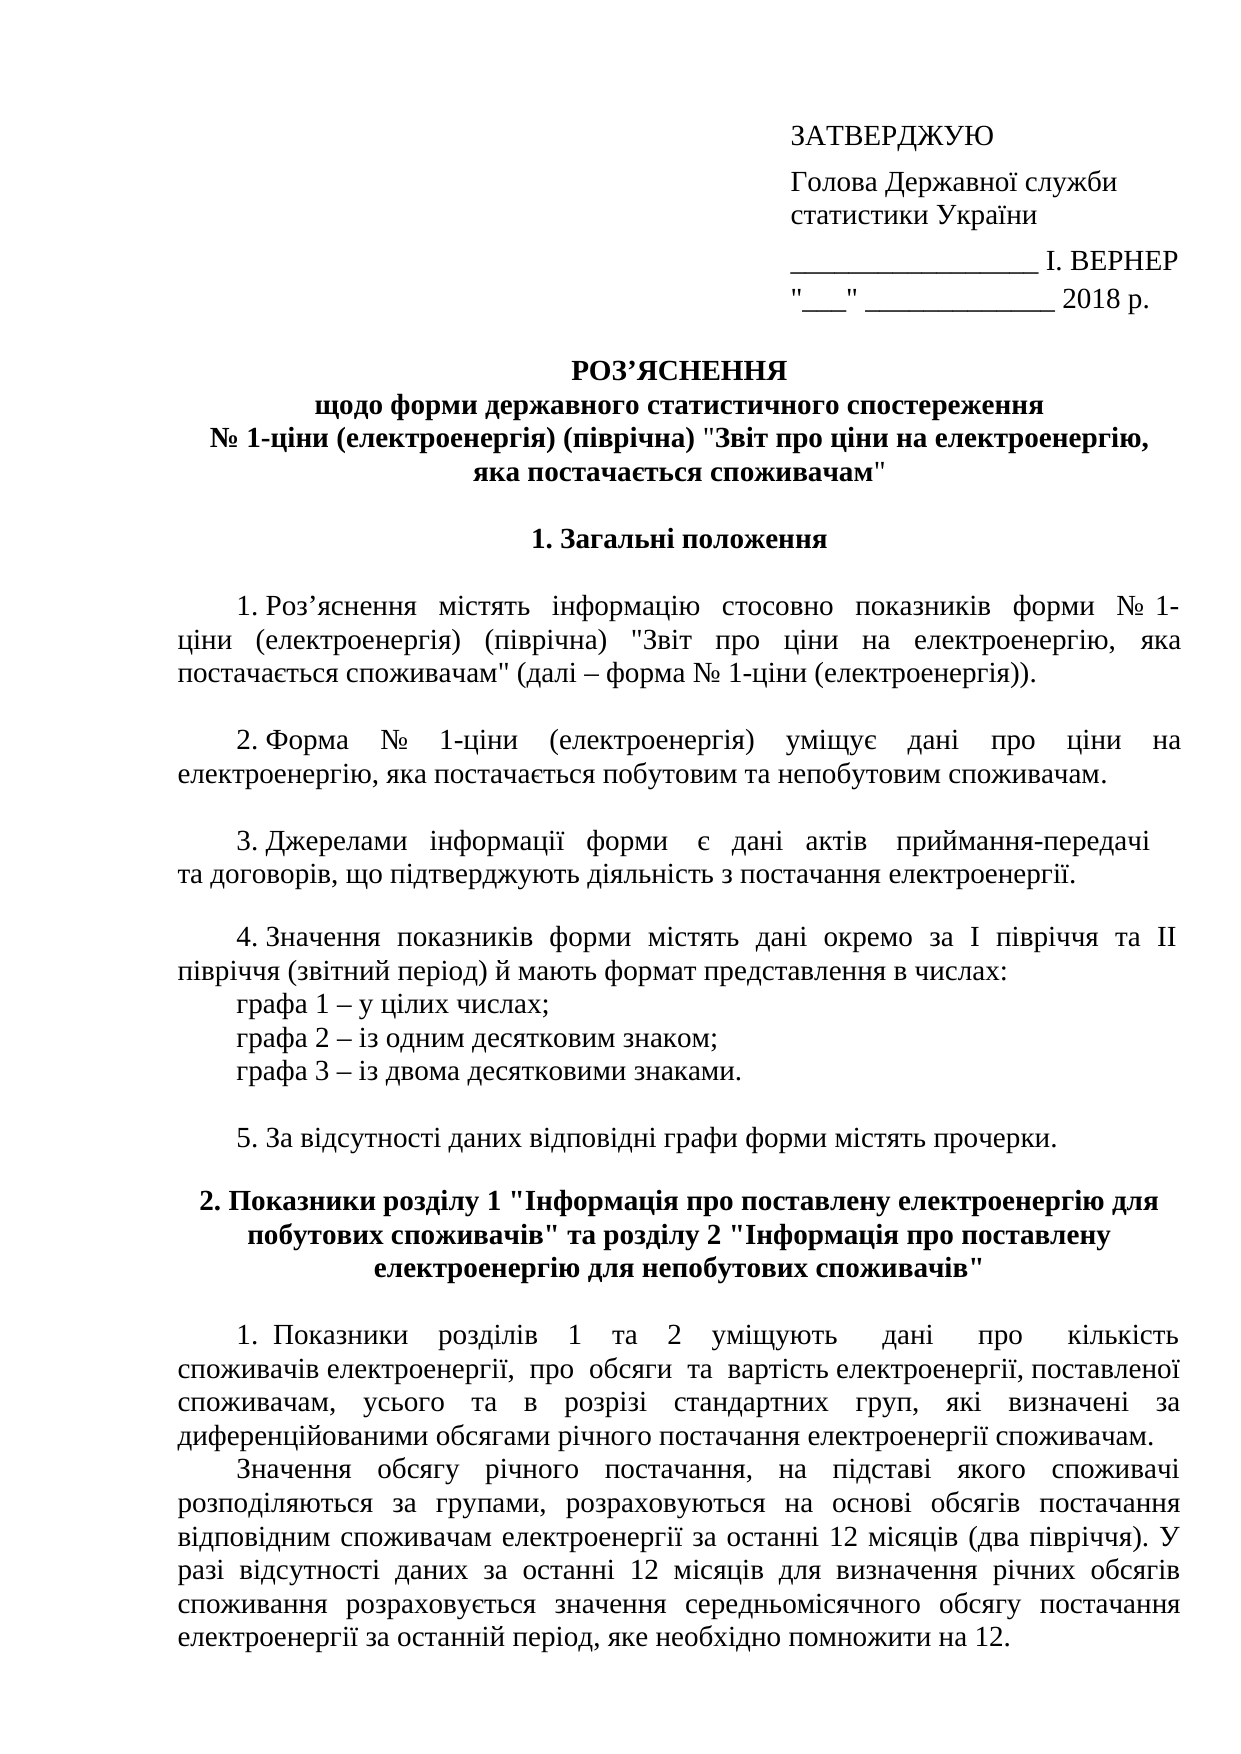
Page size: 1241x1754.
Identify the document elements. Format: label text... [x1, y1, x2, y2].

text графа 3 – із двома десятковими знаками. [177, 1053, 1177, 1087]
text РОЗ’ЯСНЕННЯ [177, 353, 1181, 387]
text 3. Джерелами інформації форми є дані актів приймання-передачі та договорів, що підтверджують діяльність з постачання електроенергії. [177, 823, 1177, 890]
text 1. Показники розділів 1 та 2 уміщують дані про кількість споживачів електроенергії, про обсяги та вартість електроенергії, поставленої споживачам, усього та в розрізі стандартних груп, які визначені за диференційованими обсягами річного постачання електроенергії споживачам. [177, 1317, 1181, 1452]
table_header ЗАТВЕРДЖУЮ [779, 118, 1192, 164]
text графа 2 – із одним десятковим знаком; [177, 1020, 1177, 1053]
text 2. Форма № 1-ціни (електроенергія) уміщує дані про ціни на електроенергію, яка постачається побутовим та непобутовим споживачам. [177, 722, 1181, 789]
text Значення обсягу річного постачання, на підставі якого споживачі розподіляються за групами, розраховуються на основі обсягів постачання відповідним споживачам електроенергії за останні 12 місяців (два півріччя). У разі відсутності даних за останні 12 місяців для визначення річних обсягів споживання розраховується значення середньомісячного обсягу постачання електроенергії за останній період, яке необхідно помножити на 12. [177, 1452, 1181, 1653]
text графа 1 – у цілих числах; [177, 986, 1177, 1020]
text № 1-ціни (електроенергія) (піврічна) "Звіт про ціни на електроенергію, [177, 421, 1181, 454]
text 4. Значення показників форми містять дані окремо за I півріччя та II півріччя (звітний період) й мають формат представлення в числах: [177, 919, 1177, 986]
text 2. Показники розділу 1 "Інформація про поставлену електроенергію для побутових споживачів" та розділу 2 "Інформація про поставлену електроенергію для непобутових споживачів" [177, 1183, 1181, 1284]
text щодо форми державного статистичного спостереження [177, 387, 1181, 421]
text 1. Загальні положення [177, 521, 1181, 555]
table_cell "___" _____________ 2018 р. [779, 282, 1192, 320]
text 5. За відсутності даних відповідні графи форми містять прочерки. [177, 1121, 1177, 1154]
table_cell _________________ І. ВЕРНЕР [779, 231, 1192, 282]
text 1. Роз’яснення містять інформацію стосовно показників форми № 1-ціни (електроенергія) (піврічна) "Звіт про ціни на електроенергію, яка постачається споживачам" (далі – форма № 1-ціни (електроенергія)). [177, 588, 1181, 689]
table_cell Голова Державної служби статистики України [779, 164, 1192, 231]
text яка постачається споживачам" [177, 454, 1181, 488]
